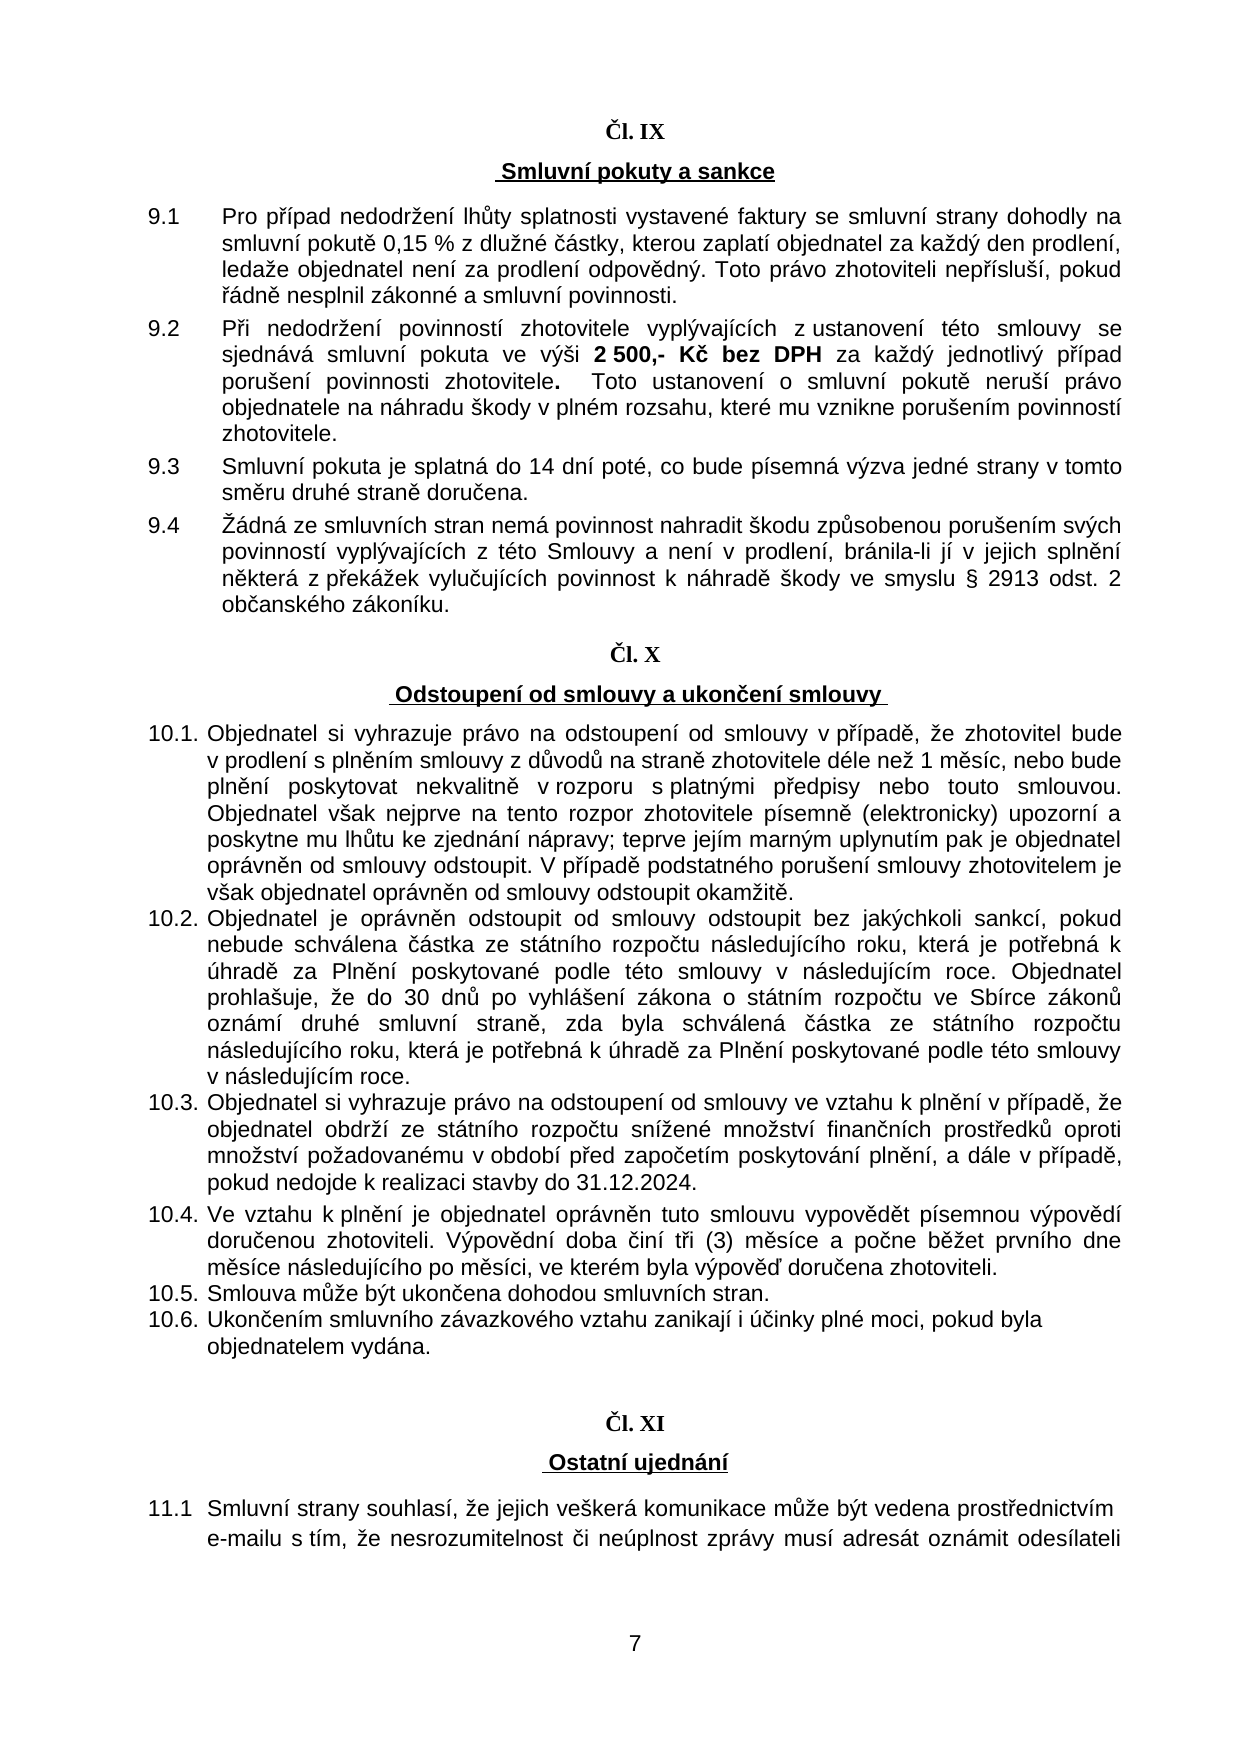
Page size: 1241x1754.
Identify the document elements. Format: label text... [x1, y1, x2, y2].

subtitle Čl. XI [148, 1409, 1122, 1436]
list Žádná ze smluvních stran nemá povinnost nahradit škodu způsobenou porušením svých povinností vyplývajících z této Smlouvy a není v prodlení, bránila-li jí v jejich splnění některá z překážek vylučujících povinnost k náhradě škody ve smyslu § 2913 odst. 2 občanského zákoníku. [148, 512, 1122, 617]
list Při nedodržení povinností zhotovitele vyplývajících z ustanovení této smlouvy se sjednává smluvní pokuta ve výši 2 500,- Kč bez DPH za každý jednotlivý případ porušení povinnosti zhotovitele. Toto ustanovení o smluvní pokutě neruší právo objednatele na náhradu škody v plném rozsahu, které mu vznikne porušením povinností zhotovitele. [148, 315, 1122, 447]
subtitle Smluvní pokuty a sankce [148, 158, 1122, 184]
list Objednatel je oprávněn odstoupit od smlouvy odstoupit bez jakýchkoli sankcí, pokud nebude schválena částka ze státního rozpočtu následujícího roku, která je potřebná k úhradě za Plnění poskytované podle této smlouvy v následujícím roce. Objednatel prohlašuje, že do 30 dnů po vyhlášení zákona o státním rozpočtu ve Sbírce zákonů oznámí druhé smluvní straně, zda byla schválená částka ze státního rozpočtu následujícího roku, která je potřebná k úhradě za Plnění poskytované podle této smlouvy v následujícím roce. [148, 905, 1122, 1089]
list Ve vztahu k plnění je objednatel oprávněn tuto smlouvu vypovědět písemnou výpovědí doručenou zhotoviteli. Výpovědní doba činí tři (3) měsíce a počne běžet prvního dne měsíce následujícího po měsíci, ve kterém byla výpověď doručena zhotoviteli. [148, 1201, 1122, 1280]
subtitle Ostatní ujednání [148, 1449, 1122, 1475]
subtitle Odstoupení od smlouvy a ukončení smlouvy [148, 681, 1122, 707]
subtitle Čl. IX [148, 118, 1122, 144]
list Objednatel si vyhrazuje právo na odstoupení od smlouvy v případě, že zhotovitel bude v prodlení s plněním smlouvy z důvodů na straně zhotovitele déle než 1 měsíc, nebo bude plnění poskytovat nekvalitně v rozporu s platnými předpisy nebo touto smlouvou. Objednatel však nejprve na tento rozpor zhotovitele písemně (elektronicky) upozorní a poskytne mu lhůtu ke zjednání nápravy; teprve jejím marným uplynutím pak je objednatel oprávněn od smlouvy odstoupit. V případě podstatného porušení smlouvy zhotovitelem je však objednatel oprávněn od smlouvy odstoupit okamžitě. [148, 720, 1122, 905]
list Ukončením smluvního závazkového vztahu zanikají i účinky plné moci, pokud byla objednatelem vydána. [148, 1306, 1122, 1359]
list Objednatel si vyhrazuje právo na odstoupení od smlouvy ve vztahu k plnění v případě, že objednatel obdrží ze státního rozpočtu snížené množství finančních prostředků oproti množství požadovanému v období před započetím poskytování plnění, a dále v případě, pokud nedojde k realizaci stavby do 31.12.2024. [148, 1089, 1122, 1195]
list Smlouva může být ukončena dohodou smluvních stran. [148, 1280, 1122, 1306]
subtitle Čl. X [148, 641, 1122, 668]
list Pro případ nedodržení lhůty splatnosti vystavené faktury se smluvní strany dohodly na smluvní pokutě 0,15 % z dlužné částky, kterou zaplatí objednatel za každý den prodlení, ledaže objednatel není za prodlení odpovědný. Toto právo zhotoviteli nepřísluší, pokud řádně nesplnil zákonné a smluvní povinnosti. [148, 203, 1122, 309]
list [148, 1495, 1122, 1551]
list Smluvní pokuta je splatná do 14 dní poté, co bude písemná výzva jedné strany v tomto směru druhé straně doručena. [148, 453, 1122, 506]
